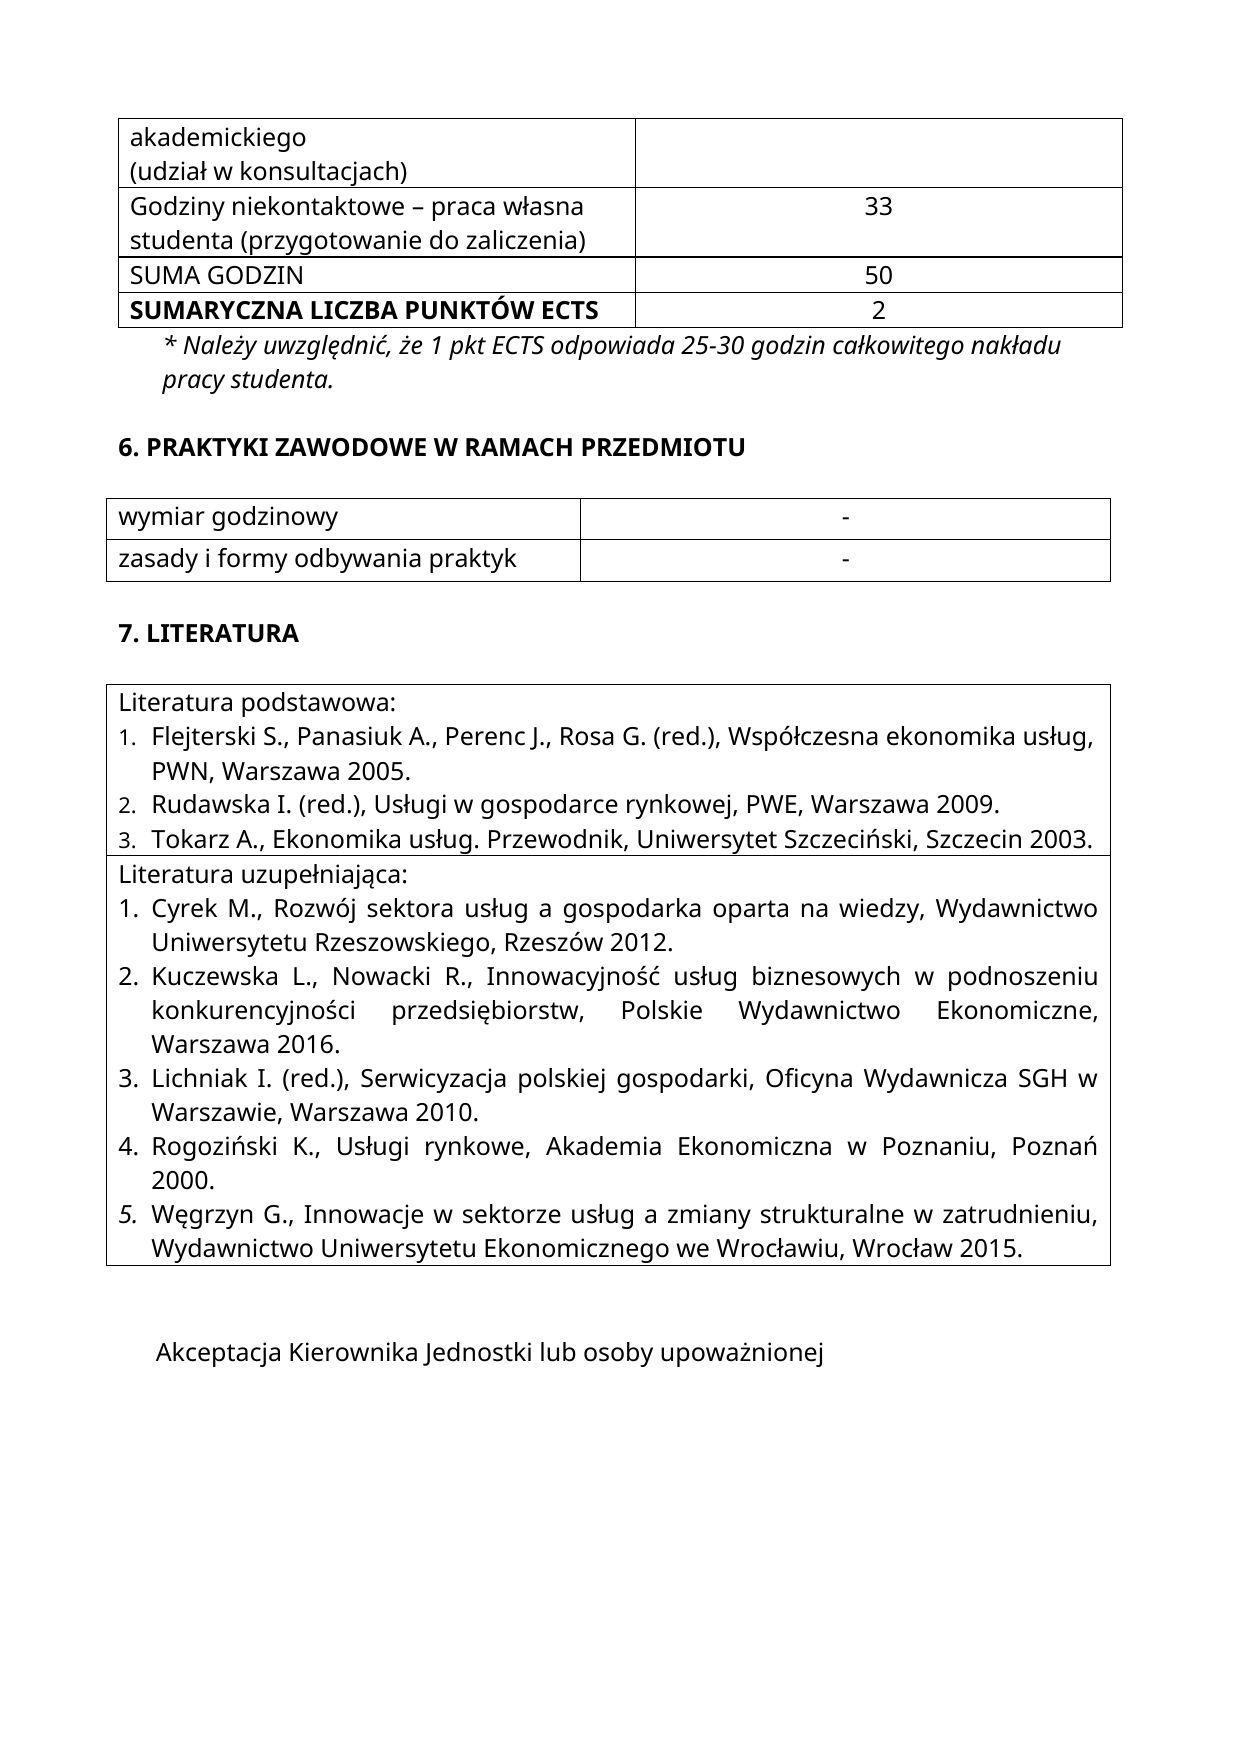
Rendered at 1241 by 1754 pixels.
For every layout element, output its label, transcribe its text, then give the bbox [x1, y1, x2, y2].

table_cell Literatura uzupełniająca: Cyrek M., Rozwój sektora usług a gospodarka oparta na wiedzy, Wydawnictwo Uniwersytetu Rzeszowskiego, Rzeszów 2012. Kuczewska L., Nowacki R., Innowacyjność usług biznesowych w podnoszeniu konkurencyjności przedsiębiorstw, Polskie Wydawnictwo Ekonomiczne, Warszawa 2016. Lichniak I. (red.), Serwicyzacja polskiej gospodarki, Oficyna Wydawnicza SGH w Warszawie, Warszawa 2010. Rogoziński K., Usługi rynkowe, Akademia Ekonomiczna w Poznaniu, Poznań 2000. Węgrzyn G., Innowacje w sektorze usług a zmiany strukturalne w zatrudnieniu, Wydawnictwo Uniwersytetu Ekonomicznego we Wrocławiu, Wrocław 2015. [107, 856, 1110, 1265]
table_header Literatura podstawowa: Flejterski S., Panasiuk A., Perenc J., Rosa G. (red.), Współczesna ekonomika usług, PWN, Warszawa 2005. Rudawska I. (red.), Usługi w gospodarce rynkowej, PWE, Warszawa 2009. Tokarz A., Ekonomika usług. Przewodnik, Uniwersytet Szczeciński, Szczecin 2003. [107, 685, 1110, 855]
table_cell SUMA GODZIN [119, 258, 635, 292]
table_cell zasady i formy odbywania praktyk [107, 540, 580, 581]
table_cell 50 [636, 258, 1122, 292]
table_cell SUMARYCZNA LICZBA PUNKTÓW ECTS [119, 293, 635, 327]
table_cell 33 [636, 188, 1122, 256]
text 6. PRAKTYKI ZAWODOWE W RAMACH PRZEDMIOTU [118, 430, 1122, 464]
table_cell 2 [636, 293, 1122, 327]
table_cell Godziny niekontaktowe – praca własna studenta (przygotowanie do zaliczenia) [119, 188, 635, 256]
table_header wymiar godzinowy [107, 499, 580, 539]
table_cell 2 [636, 119, 1122, 187]
table_header - [581, 499, 1110, 539]
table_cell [119, 119, 635, 187]
text Akceptacja Kierownika Jednostki lub osoby upoważnionej [156, 1334, 1122, 1368]
text * Należy uwzględnić, że 1 pkt ECTS odpowiada 25-30 godzin całkowitego nakładu pracy studenta. [162, 328, 1122, 396]
table_cell - [581, 540, 1110, 581]
text 7. LITERATURA [118, 616, 1122, 650]
